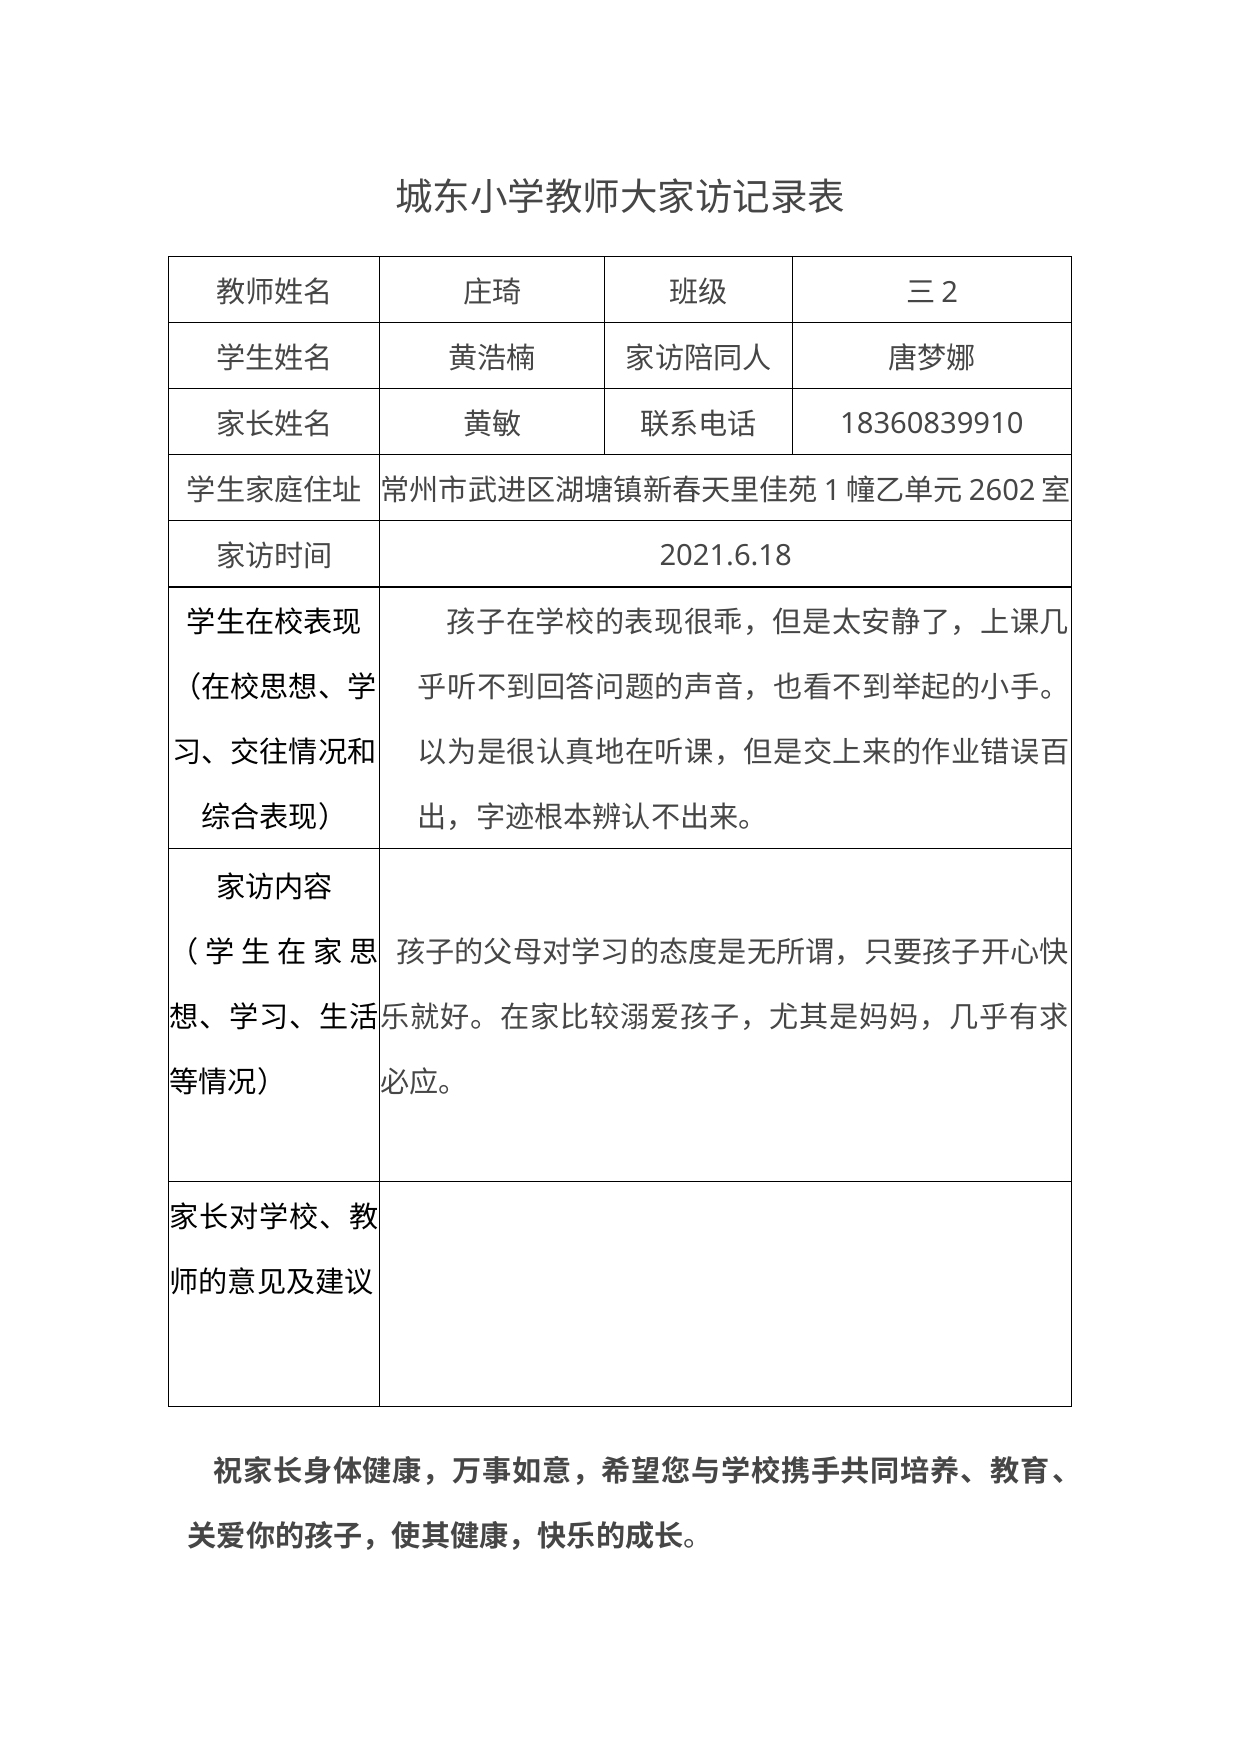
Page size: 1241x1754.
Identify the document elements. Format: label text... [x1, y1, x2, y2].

text 祝家长身体健康，万事如意，希望您与学校携手共同培养、教育、关爱你的孩子，使其健康，快乐的成长。 [187, 1436, 1053, 1566]
table_cell 18360839910 [793, 389, 1071, 454]
table_cell 学生在校表现 （在校思想、学习、交往情况和综合表现） [169, 588, 379, 847]
table_cell 常州市武进区湖塘镇新春天里佳苑1幢乙单元2602室 [380, 455, 1071, 520]
table_cell 家访陪同人 [605, 323, 792, 388]
text 城东小学教师大家访记录表 [187, 162, 1053, 227]
table_cell 学生家庭住址 [169, 455, 379, 520]
table_cell [380, 1182, 1071, 1406]
table_header 班级 [605, 257, 792, 322]
table_header 教师姓名 [169, 257, 379, 322]
table_cell 家长姓名 [169, 389, 379, 454]
table_cell 唐梦娜 [793, 323, 1071, 388]
table_cell 联系电话 [605, 389, 792, 454]
table_cell 黄浩楠 [380, 323, 604, 388]
table_cell 孩子的父母对学习的态度是无所谓，只要孩子开心快乐就好。在家比较溺爱孩子，尤其是妈妈，几乎有求必应。 [380, 849, 1071, 1181]
table_cell 家访时间 [169, 521, 379, 586]
table_cell 家访内容 （学生在家思想、学习、生活等情况） [169, 849, 379, 1181]
table_header 庄琦 [380, 257, 604, 322]
table_header 三2 [793, 257, 1071, 322]
table_cell 黄敏 [380, 389, 604, 454]
table_cell 家长对学校、教师的意见及建议 [169, 1182, 379, 1406]
table_cell 学生姓名 [169, 323, 379, 388]
table_cell 2021.6.18 [380, 521, 1071, 586]
table_cell 孩子在学校的表现很乖，但是太安静了，上课几乎听不到回答问题的声音，也看不到举起的小手。以为是很认真地在听课，但是交上来的作业错误百出，字迹根本辨认不出来。 [380, 588, 1071, 847]
